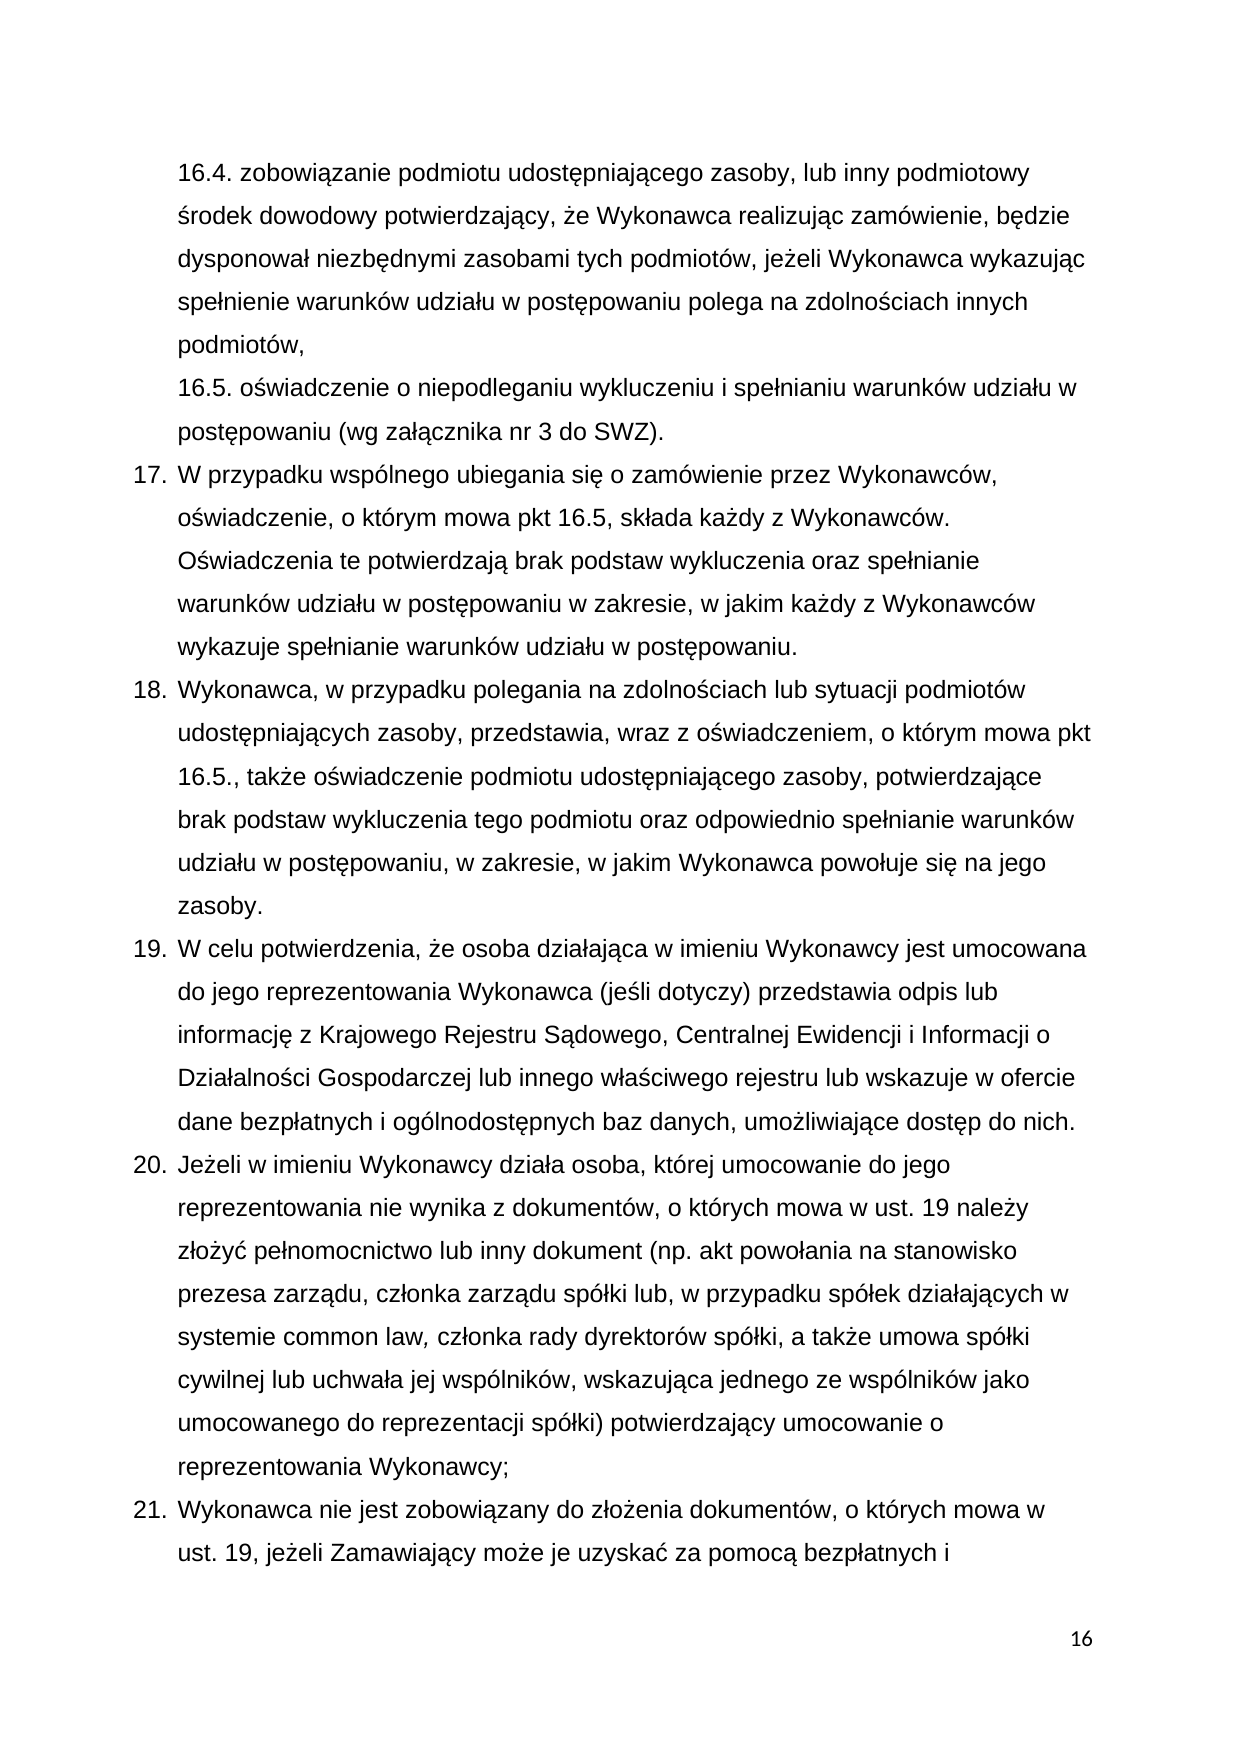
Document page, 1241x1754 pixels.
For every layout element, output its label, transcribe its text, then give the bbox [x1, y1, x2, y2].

list Jeżeli w imieniu Wykonawcy działa osoba, której umocowanie do jego reprezentowania nie wynika z dokumentów, o których mowa w ust. 19 należy złożyć pełnomocnictwo lub inny dokument (np. akt powołania na stanowisko prezesa zarządu, członka zarządu spółki lub, w przypadku spółek działających w systemie common law, członka rady dyrektorów spółki, a także umowa spółki cywilnej lub uchwała jej wspólników, wskazująca jednego ze wspólników jako umocowanego do reprezentacji spółki) potwierdzający umocowanie o reprezentowania Wykonawcy; [133, 1150, 1093, 1480]
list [133, 1495, 1093, 1567]
list W celu potwierdzenia, że osoba działająca w imieniu Wykonawcy jest umocowana do jego reprezentowania Wykonawca (jeśli dotyczy) przedstawia odpis lub informację z Krajowego Rejestru Sądowego, Centralnej Ewidencji i Informacji o Działalności Gospodarczej lub innego właściwego rejestru lub wskazuje w ofercie dane bezpłatnych i ogólnodostępnych baz danych, umożliwiające dostęp do nich. [133, 934, 1093, 1135]
text 16.5. oświadczenie o niepodleganiu wykluczeniu i spełnianiu warunków udziału w postępowaniu (wg załącznika nr 3 do SWZ). [177, 373, 1093, 445]
text 16.4. zobowiązanie podmiotu udostępniającego zasoby, lub inny podmiotowy środek dowodowy potwierdzający, że Wykonawca realizując zamówienie, będzie dysponował niezbędnymi zasobami tych podmiotów, jeżeli Wykonawca wykazując spełnienie warunków udziału w postępowaniu polega na zdolnościach innych podmiotów, [177, 158, 1093, 359]
list Wykonawca, w przypadku polegania na zdolnościach lub sytuacji podmiotów udostępniających zasoby, przedstawia, wraz z oświadczeniem, o którym mowa pkt 16.5., także oświadczenie podmiotu udostępniającego zasoby, potwierdzające brak podstaw wykluczenia tego podmiotu oraz odpowiednio spełnianie warunków udziału w postępowaniu, w zakresie, w jakim Wykonawca powołuje się na jego zasoby. [133, 675, 1093, 920]
list W przypadku wspólnego ubiegania się o zamówienie przez Wykonawców, oświadczenie, o którym mowa pkt 16.5, składa każdy z Wykonawców. Oświadczenia te potwierdzają brak podstaw wykluczenia oraz spełnianie warunków udziału w postępowaniu w zakresie, w jakim każdy z Wykonawców wykazuje spełnianie warunków udziału w postępowaniu. [133, 460, 1093, 661]
